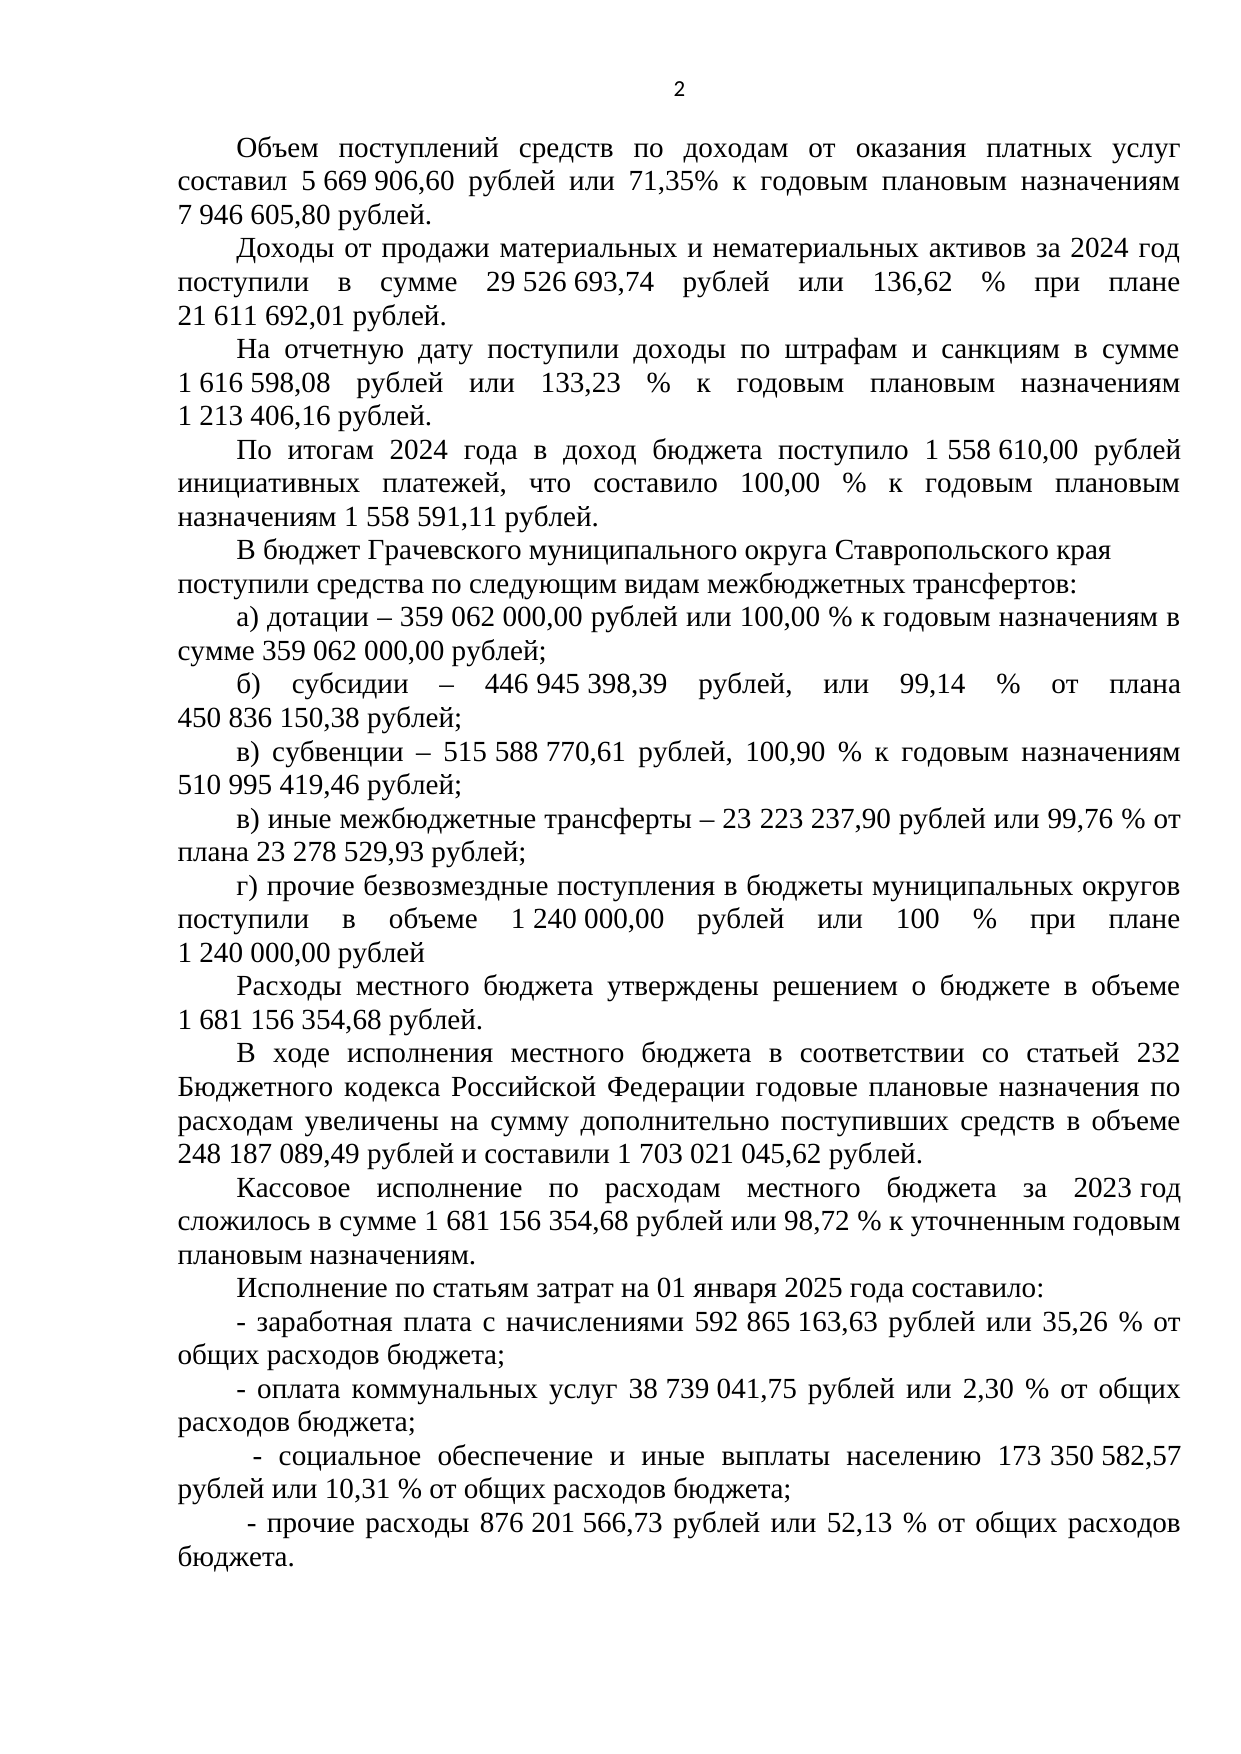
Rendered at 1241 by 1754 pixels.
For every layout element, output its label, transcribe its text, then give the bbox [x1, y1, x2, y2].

text - оплата коммунальных услуг 38 739 041,75 рублей или 2,30 % от общих расходов бюджета; [177, 1371, 1181, 1438]
text Кассовое исполнение по расходам местного бюджета за 2023 год сложилось в сумме 1 681 156 354,68 рублей или 98,72 % к уточненным годовым плановым назначениям. [177, 1170, 1181, 1270]
text в) субвенции – 515 588 770,61 рублей, 100,90 % к годовым назначениям 510 995 419,46 рублей; [177, 734, 1181, 801]
text в) иные межбюджетные трансферты – 23 223 237,90 рублей или 99,76 % от плана 23 278 529,93 рублей; [177, 801, 1181, 868]
text В ходе исполнения местного бюджета в соответствии со статьей 232 Бюджетного кодекса Российской Федерации годовые плановые назначения по расходам увеличены на сумму дополнительно поступивших средств в объеме 248 187 089,49 рублей и составили 1 703 021 045,62 рублей. [177, 1036, 1181, 1170]
text - заработная плата с начислениями 592 865 163,63 рублей или 35,26 % от общих расходов бюджета; [177, 1304, 1181, 1371]
text - социальное обеспечение и иные выплаты населению 173 350 582,57 рублей или 10,31 % от общих расходов бюджета; [177, 1438, 1181, 1505]
text б) субсидии – 446 945 398,39 рублей, или 99,14 % от плана 450 836 150,38 рублей; [177, 667, 1181, 734]
text В бюджет Грачевского муниципального округа Ставропольского края поступили средства по следующим видам межбюджетных трансфертов: [177, 532, 1181, 599]
text По итогам 2024 года в доход бюджета поступило 1 558 610,00 рублей инициативных платежей, что составило 100,00 % к годовым плановым назначениям 1 558 591,11 рублей. [177, 432, 1181, 532]
text На отчетную дату поступили доходы по штрафам и санкциям в сумме 1 616 598,08 рублей или 133,23 % к годовым плановым назначениям 1 213 406,16 рублей. [177, 331, 1181, 432]
text Объем поступлений средств по доходам от оказания платных услуг составил 5 669 906,60 рублей или 71,35% к годовым плановым назначениям 7 946 605,80 рублей. [177, 130, 1181, 231]
text Расходы местного бюджета утверждены решением о бюджете в объеме 1 681 156 354,68 рублей. [177, 968, 1181, 1036]
text Исполнение по статьям затрат на 01 января 2025 года составило: [177, 1270, 1181, 1304]
text Доходы от продажи материальных и нематериальных активов за 2024 год поступили в сумме 29 526 693,74 рублей или 136,62 % при плане 21 611 692,01 рублей. [177, 231, 1181, 331]
text а) дотации – 359 062 000,00 рублей или 100,00 % к годовым назначениям в сумме 359 062 000,00 рублей; [177, 599, 1181, 667]
text г) прочие безвозмездные поступления в бюджеты муниципальных округов поступили в объеме 1 240 000,00 рублей или 100 % при плане 1 240 000,00 рублей [177, 868, 1181, 968]
text - прочие расходы 876 201 566,73 рублей или 52,13 % от общих расходов бюджета. [177, 1505, 1181, 1572]
